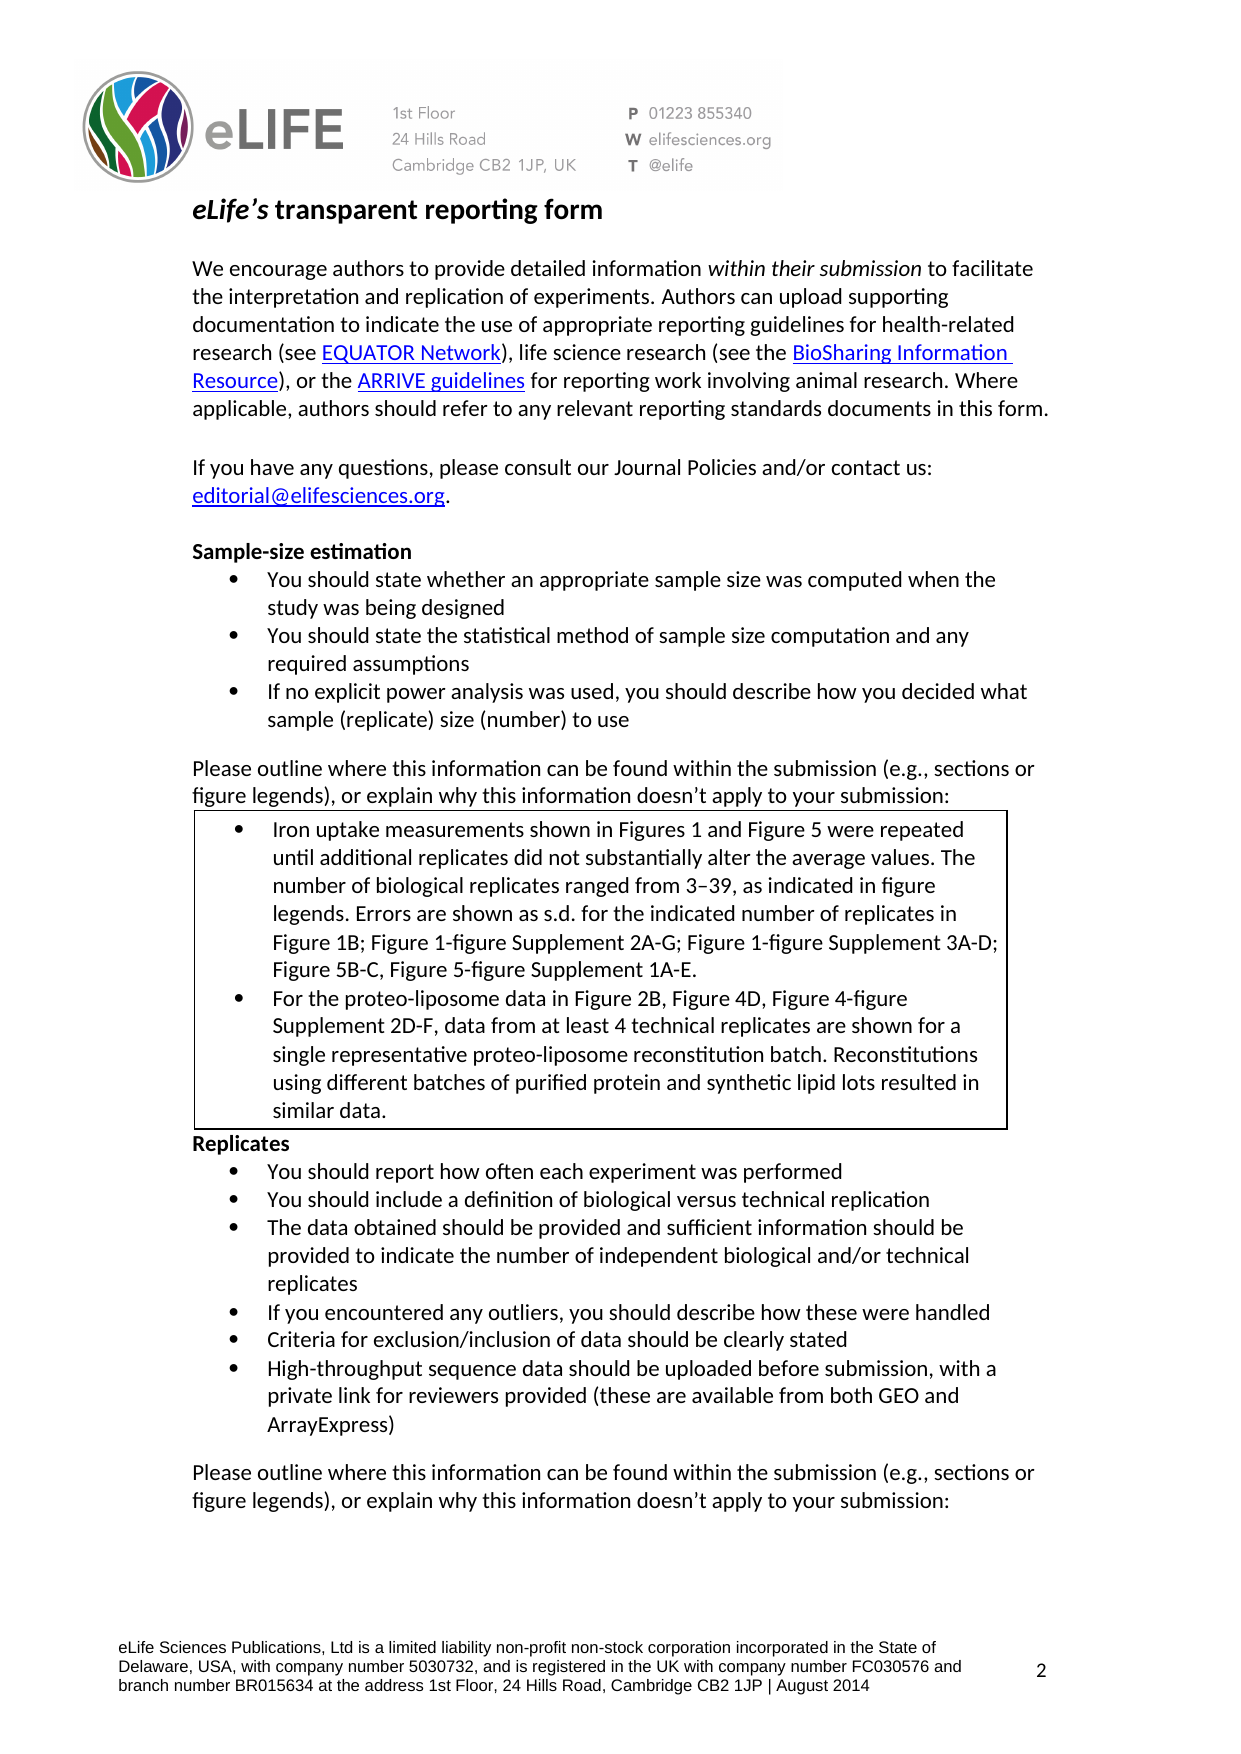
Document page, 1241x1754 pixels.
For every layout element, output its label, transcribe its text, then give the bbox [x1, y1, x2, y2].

text eLife’s transparent reporting form [192, 191, 1053, 226]
list If you encountered any outliers, you should describe how these were handled [229, 1298, 1053, 1326]
list If no explicit power analysis was used, you should describe how you decided what sample (replicate) size (number) to use [229, 677, 1053, 733]
text We encourage authors to provide detailed information within their submission to facilitate the interpretation and replication of experiments. Authors can upload supporting documentation to indicate the use of appropriate reporting guidelines for health-related research (see EQUATOR Network), life science research (see the BioSharing Information Resource), or the ARRIVE guidelines for reporting work involving animal research. Where applicable, authors should refer to any relevant reporting standards documents in this form. [192, 254, 1053, 423]
list Criteria for exclusion/inclusion of data should be clearly stated [229, 1326, 1053, 1354]
picture [73, 59, 784, 191]
list Iron uptake measurements shown in Figures 1 and Figure 5 were repeated until additional replicates did not substantially alter the average values. The number of biological replicates ranged from 3–39, as indicated in figure legends. Errors are shown as s.d. for the indicated number of replicates in Figure 1B; Figure 1-figure Supplement 2A-G; Figure 1-figure Supplement 3A-D; Figure 5B-C, Figure 5-figure Supplement 1A-E. [233, 813, 1006, 984]
text Replicates [192, 838, 1053, 1157]
list The data obtained should be provided and sufficient information should be provided to indicate the number of independent biological and/or technical replicates [229, 1213, 1053, 1298]
list You should report how often each experiment was performed [229, 1157, 1053, 1186]
list High-throughput sequence data should be uploaded before submission, with a private link for reviewers provided (these are available from both GEO and ArrayExpress) [229, 1354, 1053, 1438]
text Please outline where this information can be found within the submission (e.g., sections or figure legends), or explain why this information doesn’t apply to your submission: [192, 1458, 1053, 1514]
text Sample-size estimation [192, 537, 1053, 565]
list You should state whether an appropriate sample size was computed when the study was being designed [229, 565, 1053, 621]
list You should state the statistical method of sample size computation and any required assumptions [229, 621, 1053, 677]
list You should include a definition of biological versus technical replication [229, 1186, 1053, 1213]
text If you have any questions, please consult our Journal Policies and/or contact us: editorial@elifesciences.org. [192, 453, 1053, 509]
list For the proteo-liposome data in Figure 2B, Figure 4D, Figure 4-figure Supplement 2D-F, data from at least 4 technical replicates are shown for a single representative proteo-liposome reconstitution batch. Reconstitutions using different batches of purified protein and synthetic lipid lots resulted in similar data. [233, 984, 1006, 1126]
text Please outline where this information can be found within the submission (e.g., sections or figure legends), or explain why this information doesn’t apply to your submission: [192, 754, 1053, 810]
